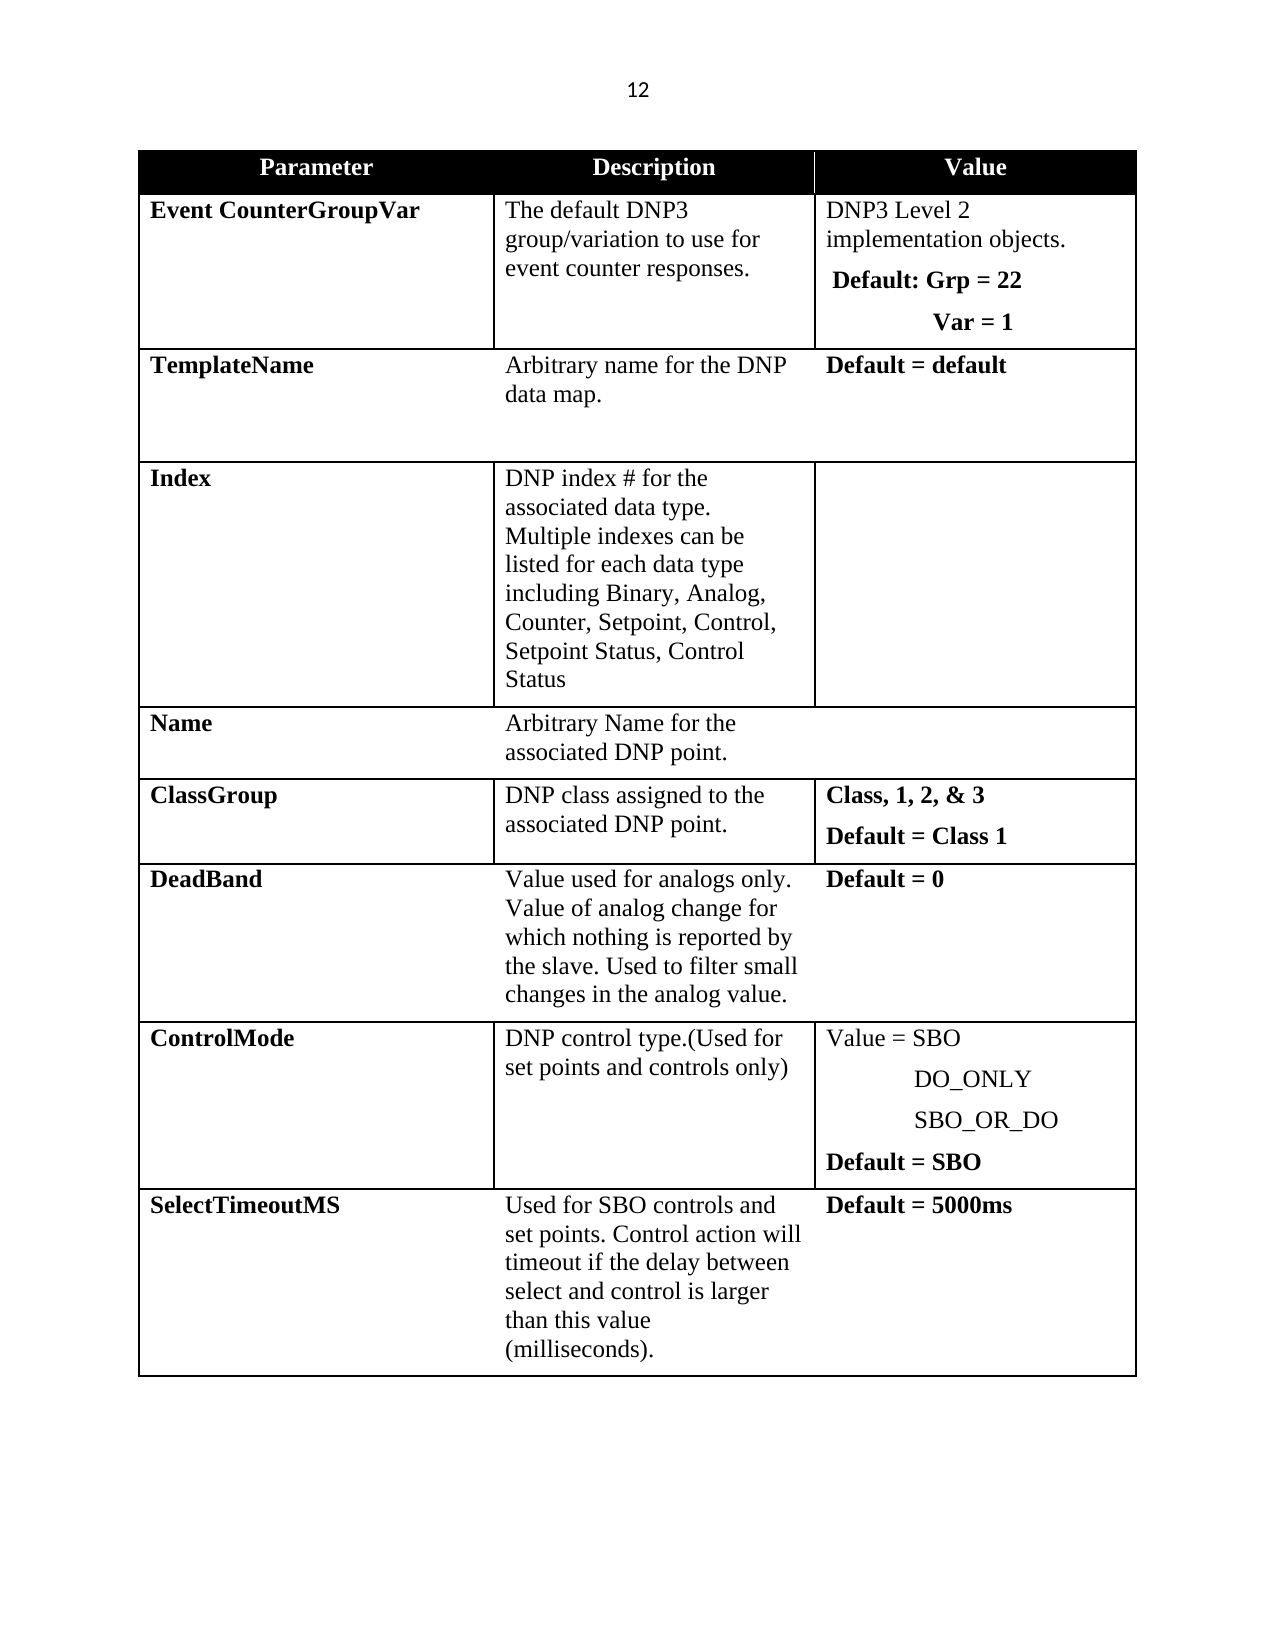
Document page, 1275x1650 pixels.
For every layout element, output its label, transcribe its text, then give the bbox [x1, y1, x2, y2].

table_header Parameter [140, 152, 494, 193]
table_cell Arbitrary Name for the associated DNP point. [494, 708, 814, 778]
table_cell Value = SBO DO_ONLY SBO_OR_DO Default = SBO [816, 1023, 1135, 1188]
table_cell Event CounterGroupVar [140, 195, 493, 348]
table_header Description [494, 152, 814, 193]
table_cell Default = 0 [815, 865, 1135, 1021]
table_cell DNP index # for the associated data type. Multiple indexes can be listed for each data type including Binary, Analog, Counter, Setpoint, Control, Setpoint Status, Control Status [495, 463, 814, 706]
table_header Value [815, 152, 1135, 193]
table_cell DNP class assigned to the associated DNP point. [495, 780, 814, 862]
table_cell DNP control type.(Used for set points and controls only) [495, 1023, 814, 1188]
table_cell Default = 5000ms [815, 1190, 1135, 1375]
table_cell ControlMode [140, 1023, 493, 1188]
table_cell DeadBand [140, 865, 494, 1021]
table_cell DNP3 Level 2 implementation objects. Default: Grp = 22 Var = 1 [816, 195, 1135, 348]
table_cell SelectTimeoutMS [140, 1190, 494, 1375]
table_cell [816, 463, 1135, 706]
table_cell TemplateName [140, 350, 494, 461]
table_cell ClassGroup [140, 780, 493, 862]
table_cell Index [140, 463, 493, 706]
table_cell Default = default [815, 350, 1135, 461]
table_cell Value used for analogs only. Value of analog change for which nothing is reported by the slave. Used to filter small changes in the analog value. [494, 865, 814, 1021]
table_cell Used for SBO controls and set points. Control action will timeout if the delay between select and control is larger than this value (milliseconds). [494, 1190, 814, 1375]
table_cell Class, 1, 2, & 3 Default = Class 1 [816, 780, 1135, 862]
table_cell Name [140, 708, 494, 778]
table_cell Arbitrary name for the DNP data map. [494, 350, 814, 461]
table_cell The default DNP3 group/variation to use for event counter responses. [495, 195, 814, 348]
table_cell [815, 708, 1135, 778]
